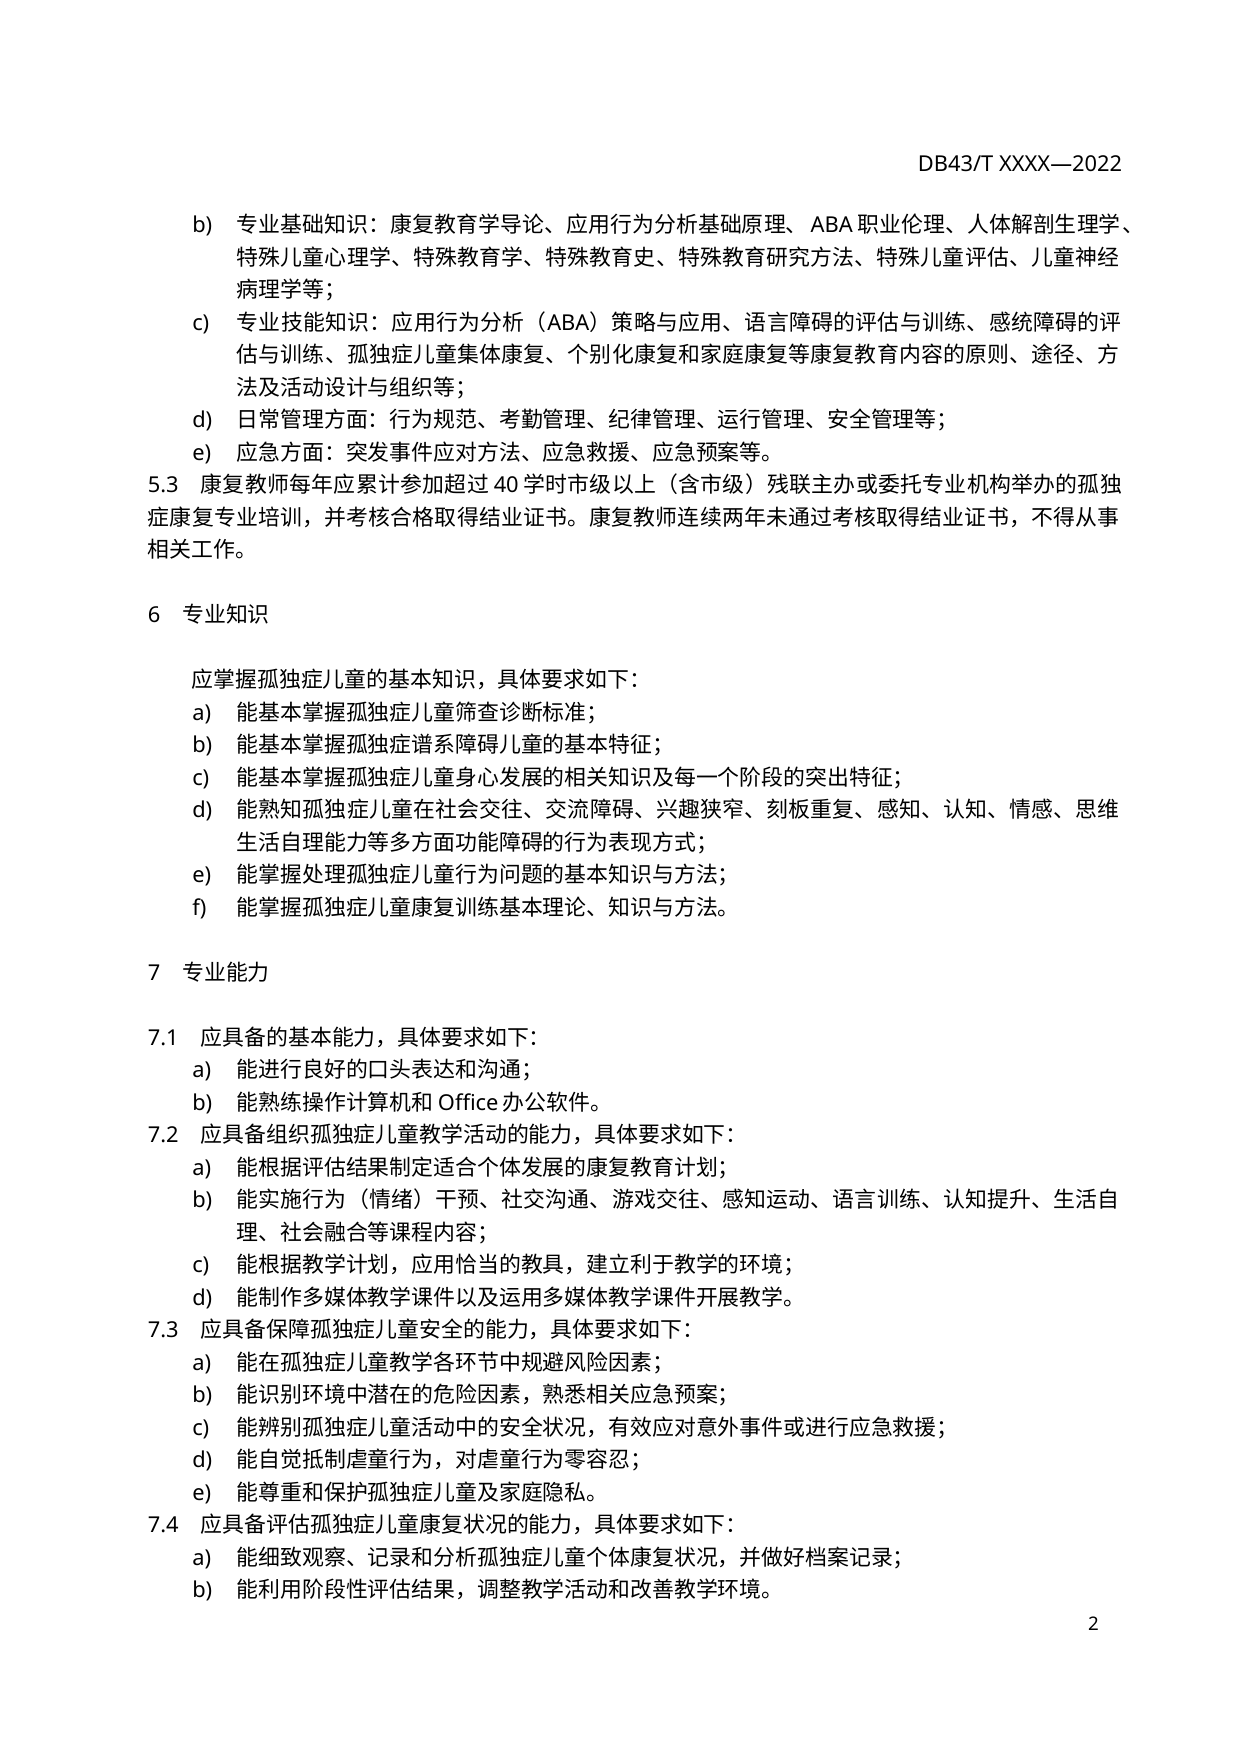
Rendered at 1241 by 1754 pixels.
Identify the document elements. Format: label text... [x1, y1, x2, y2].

list 能基本掌握孤独症谱系障碍儿童的基本特征； [192, 727, 1122, 759]
text 应具备组织孤独症儿童教学活动的能力，具体要求如下： [148, 1117, 1122, 1149]
list 能在孤独症儿童教学各环节中规避风险因素； [192, 1344, 1122, 1377]
list 能自觉抵制虐童行为，对虐童行为零容忍； [192, 1442, 1122, 1474]
list 能熟知孤独症儿童在社会交往、交流障碍、兴趣狭窄、刻板重复、感知、认知、情感、思维、生活自理能力等多方面功能障碍的行为表现方式； [192, 792, 1122, 857]
list 能进行良好的口头表达和沟通； [192, 1052, 1122, 1084]
list 能根据评估结果制定适合个体发展的康复教育计划； [192, 1149, 1122, 1182]
list 能制作多媒体教学课件以及运用多媒体教学课件开展教学。 [192, 1279, 1122, 1312]
list 能基本掌握孤独症儿童筛查诊断标准； [192, 694, 1122, 727]
text 康复教师每年应累计参加超过40学时市级以上（含市级）残联主办或委托专业机构举办的孤独症康复专业培训，并考核合格取得结业证书。康复教师连续两年未通过考核取得结业证书，不得从事相关工作。 [148, 467, 1122, 564]
text 应具备的基本能力，具体要求如下： [148, 1019, 1122, 1052]
list 能利用阶段性评估结果，调整教学活动和改善教学环境。 [192, 1572, 1122, 1604]
text 应具备保障孤独症儿童安全的能力，具体要求如下： [148, 1312, 1122, 1344]
list 能识别环境中潜在的危险因素，熟悉相关应急预案； [192, 1377, 1122, 1409]
list 能熟练操作计算机和Office办公软件。 [192, 1084, 1122, 1117]
text 应急方面：突发事件应对方法、应急救援、应急预案等。 [192, 434, 1122, 467]
list 能尊重和保护孤独症儿童及家庭隐私。 [192, 1474, 1122, 1507]
list 能基本掌握孤独症儿童身心发展的相关知识及每一个阶段的突出特征； [192, 759, 1122, 792]
text 应具备评估孤独症儿童康复状况的能力，具体要求如下： [148, 1507, 1122, 1539]
list 能细致观察、记录和分析孤独症儿童个体康复状况，并做好档案记录； [192, 1539, 1122, 1572]
list 能掌握孤独症儿童康复训练基本理论、知识与方法。 [192, 889, 1122, 922]
list 能根据教学计划，应用恰当的教具，建立利于教学的环境； [192, 1247, 1122, 1279]
list 能掌握处理孤独症儿童行为问题的基本知识与方法； [192, 857, 1122, 889]
text 专业技能知识：应用行为分析（ABA）策略与应用、语言障碍的评估与训练、感统障碍的评估与训练、孤独症儿童集体康复、个别化康复和家庭康复等康复教育内容的原则、途径、方法及活动设计与组织等； [192, 304, 1122, 402]
list 能辨别孤独症儿童活动中的安全状况，有效应对意外事件或进行应急救援； [192, 1409, 1122, 1442]
text 日常管理方面：行为规范、考勤管理、纪律管理、运行管理、安全管理等； [192, 402, 1122, 434]
text 应掌握孤独症儿童的基本知识，具体要求如下： [148, 662, 1122, 694]
text 专业知识 [148, 597, 1122, 629]
text 专业能力 [148, 954, 1122, 987]
list 能实施行为（情绪）干预、社交沟通、游戏交往、感知运动、语言训练、认知提升、生活自理、社会融合等课程内容； [192, 1182, 1122, 1247]
text 专业基础知识：康复教育学导论、应用行为分析基础原理、ABA职业伦理、人体解剖生理学、特殊儿童心理学、特殊教育学、特殊教育史、特殊教育研究方法、特殊儿童评估、儿童神经病理学等； [192, 207, 1122, 304]
